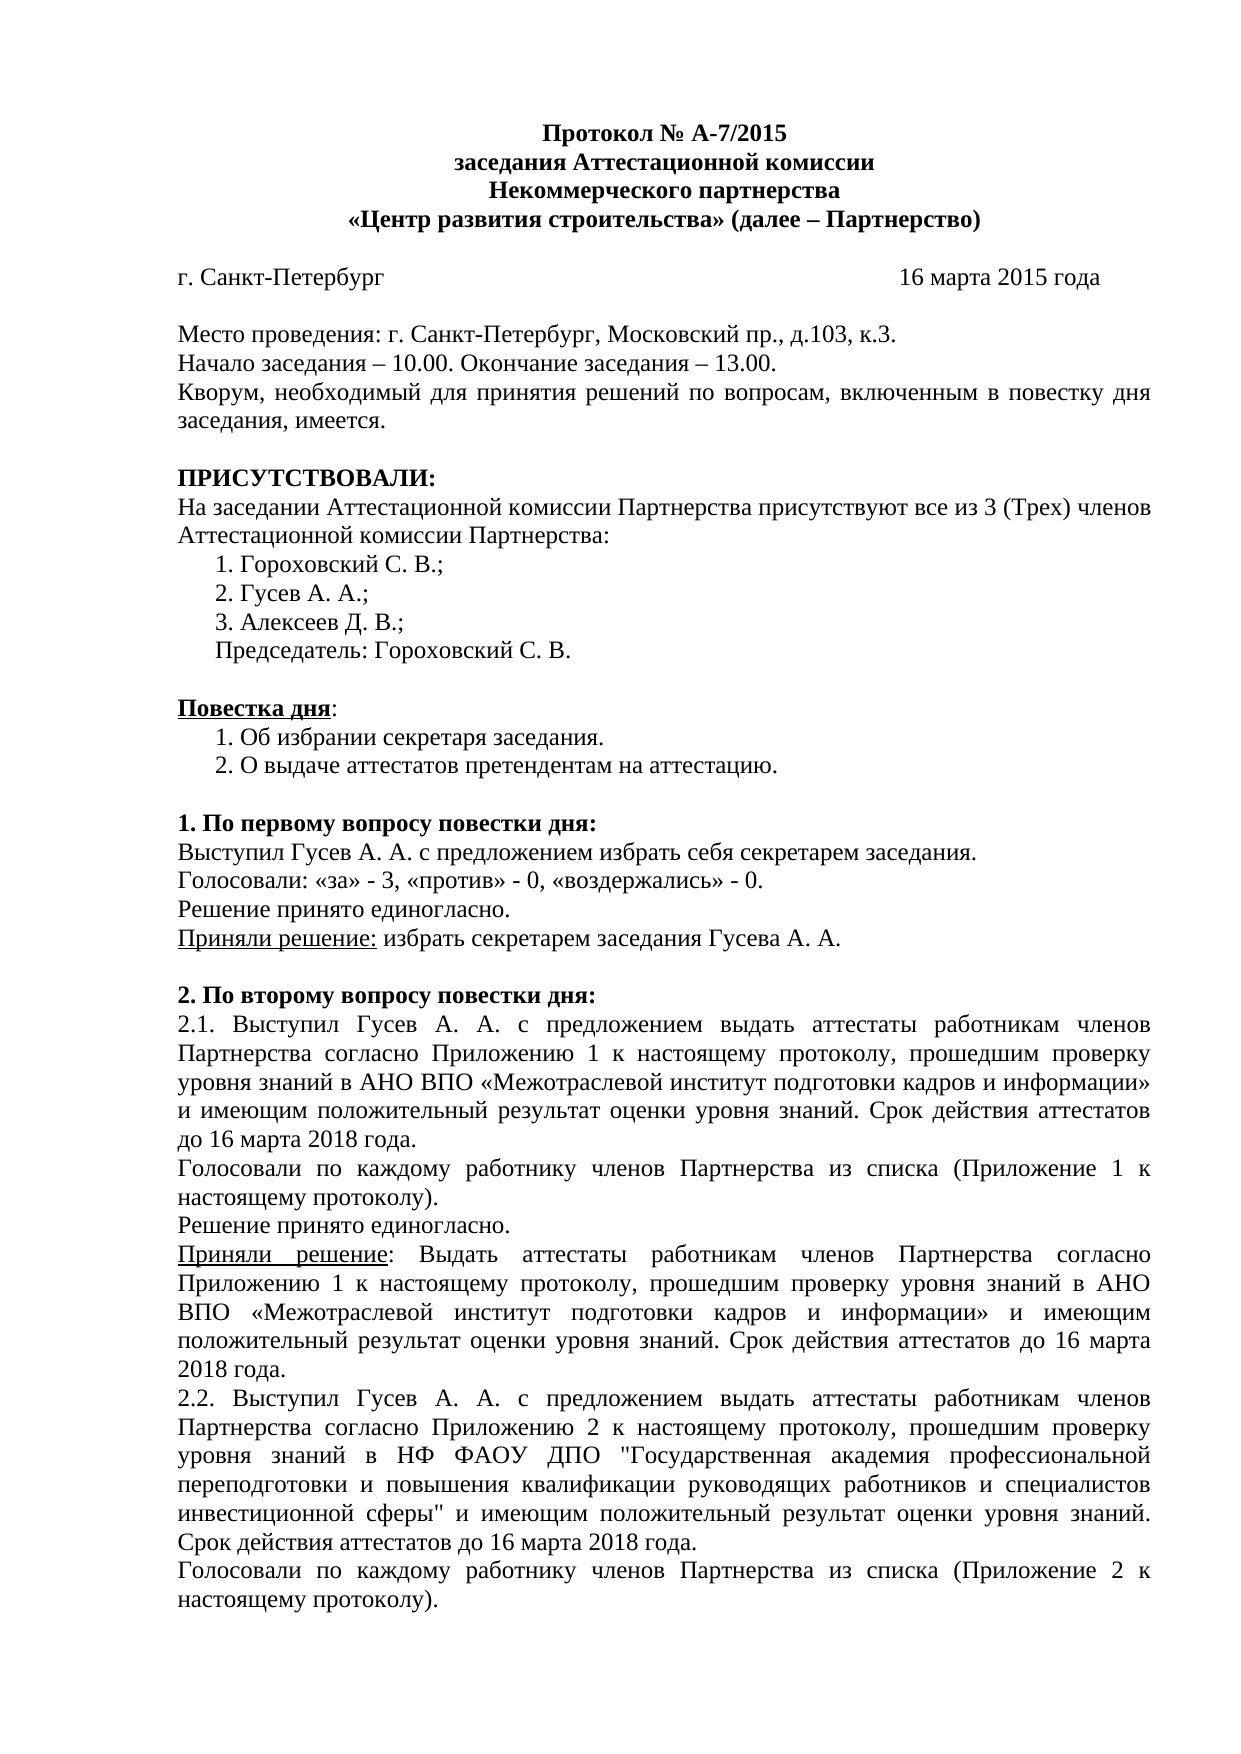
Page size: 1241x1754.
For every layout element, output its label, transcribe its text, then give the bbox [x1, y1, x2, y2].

text 1. По первому вопросу повестки дня: [177, 808, 1152, 837]
text 1. Об избрании секретаря заседания. [215, 722, 1152, 751]
text Голосовали: «за» - 3, «против» - 0, «воздержались» - 0. [177, 866, 1152, 894]
text Голосовали по каждому работнику членов Партнерства из списка (Приложение 2 к настоящему протоколу). [177, 1556, 1152, 1613]
text заседания Аттестационной комиссии [177, 147, 1152, 176]
text Начало заседания – 10.00. Окончание заседания – 13.00. [177, 348, 1152, 377]
text 1. Гороховский С. В.; [215, 549, 1152, 578]
text 2.1. Выступил Гусев А. А. с предложением выдать аттестаты работникам членов Партнерства согласно Приложению 1 к настоящему протоколу, прошедшим проверку уровня знаний в АНО ВПО «Межотраслевой институт подготовки кадров и информации» и имеющим положительный результат оценки уровня знаний. Срок действия аттестатов до 16 марта 2018 года. [177, 1009, 1152, 1153]
text Приняли решение: Выдать аттестаты работникам членов Партнерства согласно Приложению 1 к настоящему протоколу, прошедшим проверку уровня знаний в АНО ВПО «Межотраслевой институт подготовки кадров и информации» и имеющим положительный результат оценки уровня знаний. Срок действия аттестатов до 16 марта 2018 года. [177, 1239, 1152, 1383]
text 2. О выдаче аттестатов претендентам на аттестацию. [215, 751, 1152, 779]
text Кворум, необходимый для принятия решений по вопросам, включенным в повестку дня заседания, имеется. [177, 377, 1152, 434]
text 3. Алексеев Д. В.; [215, 607, 1152, 636]
text 2.2. Выступил Гусев А. А. с предложением выдать аттестаты работникам членов Партнерства согласно Приложению 2 к настоящему протоколу, прошедшим проверку уровня знаний в НФ ФАОУ ДПО "Государственная академия профессиональной переподготовки и повышения квалификации руководящих работников и специалистов инвестиционной сферы" и имеющим положительный результат оценки уровня знаний. Срок действия аттестатов до 16 марта 2018 года. [177, 1383, 1152, 1556]
text Повестка дня: [177, 693, 1152, 722]
text Выступил Гусев А. А. с предложением избрать себя секретарем заседания. [177, 837, 1152, 866]
text г. Санкт-Петербург 16 марта 2015 года [177, 262, 1152, 291]
text Место проведения: г. Санкт-Петербург, Московский пр., д.103, к.3. [177, 319, 1152, 348]
text «Центр развития строительства» (далее – Партнерство) [177, 204, 1152, 233]
text На заседании Аттестационной комиссии Партнерства присутствуют все из 3 (Трех) членов Аттестационной комиссии Партнерства: [177, 492, 1152, 549]
text ПРИСУТСТВОВАЛИ: [177, 463, 1152, 492]
text Решение принято единогласно. [177, 894, 1152, 923]
text Протокол № А-7/2015 [177, 118, 1152, 147]
text Некоммерческого партнерства [177, 176, 1152, 204]
text 2. Гусев А. А.; [215, 578, 1152, 607]
text Председатель: Гороховский С. В. [215, 636, 1152, 664]
text Решение принято единогласно. [177, 1211, 1152, 1239]
text Приняли решение: избрать секретарем заседания Гусева А. А. [177, 923, 1152, 952]
text 2. По второму вопросу повестки дня: [177, 981, 1152, 1009]
text Голосовали по каждому работнику членов Партнерства из списка (Приложение 1 к настоящему протоколу). [177, 1153, 1152, 1211]
